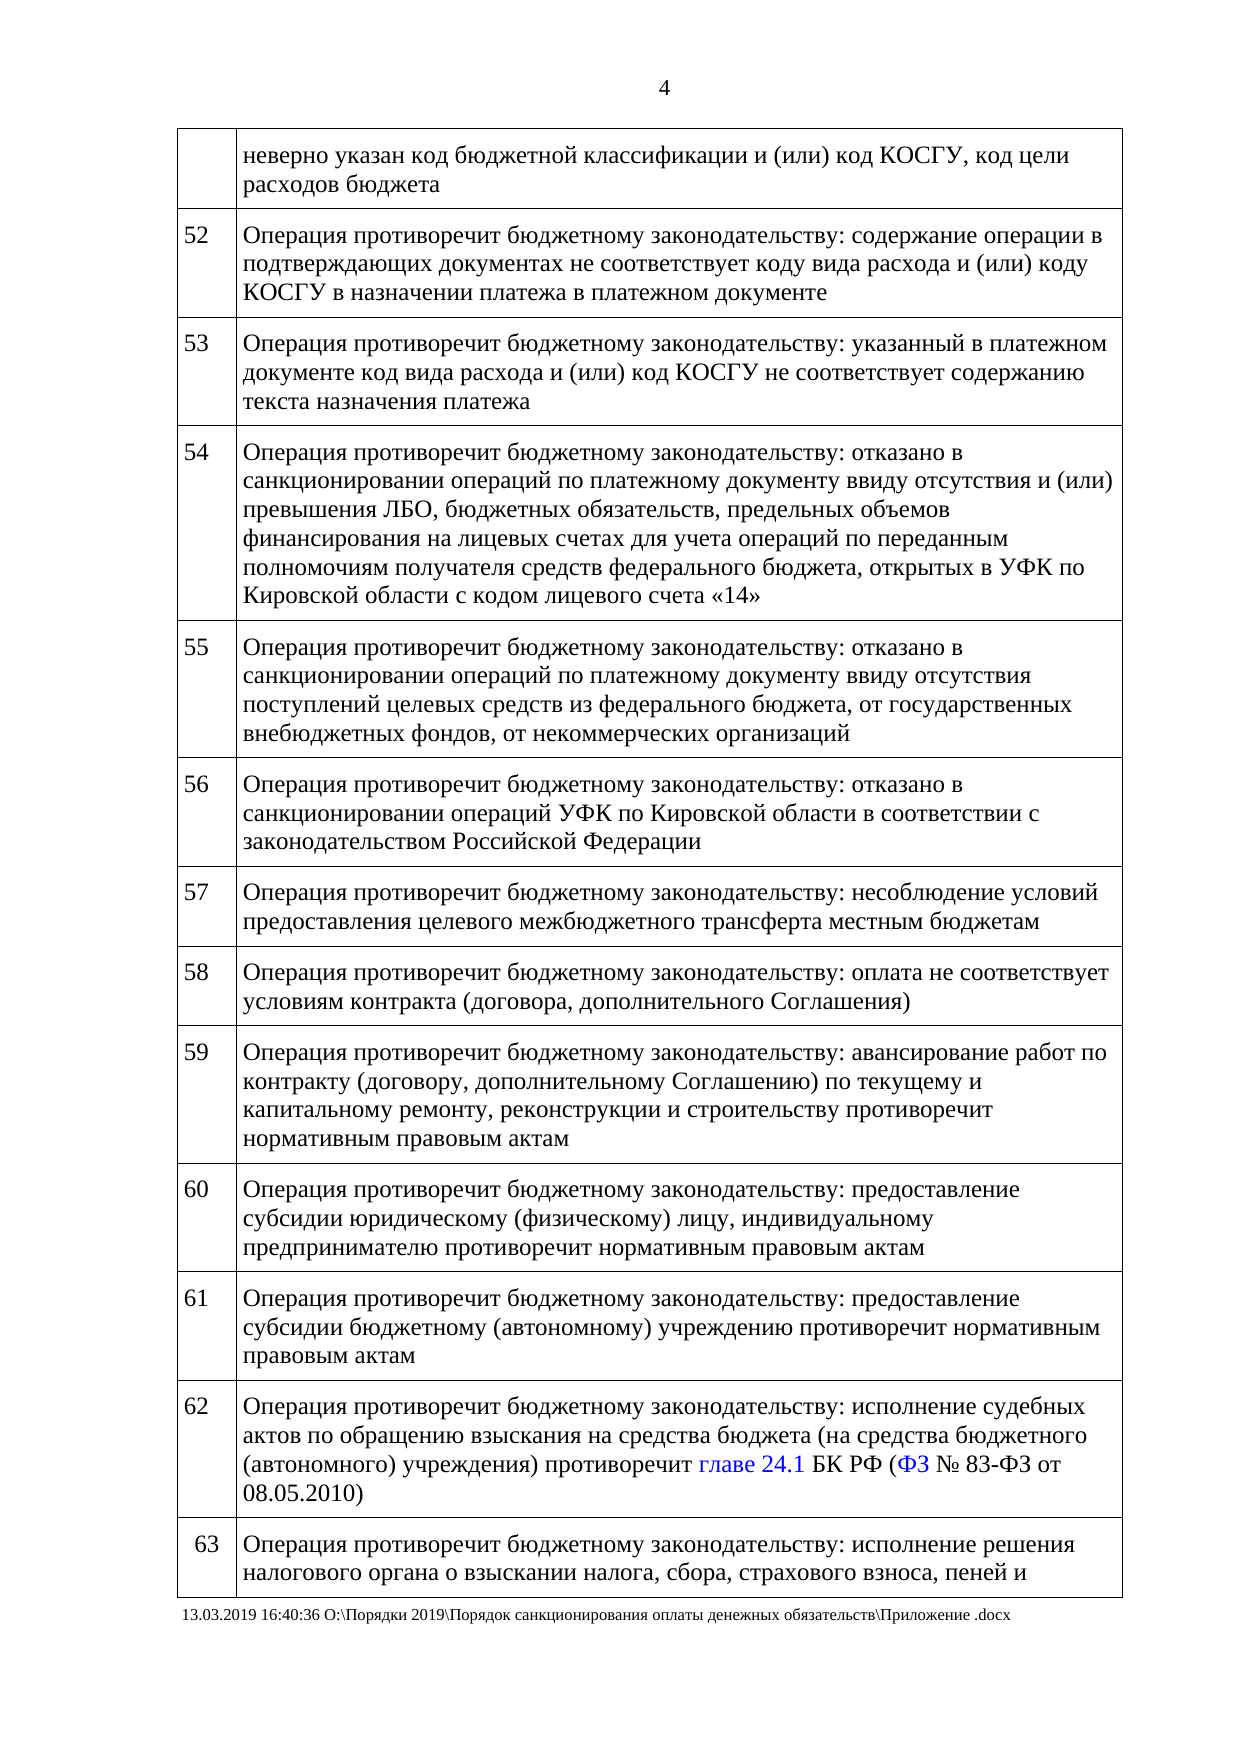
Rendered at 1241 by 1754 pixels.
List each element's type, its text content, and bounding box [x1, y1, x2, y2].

table_cell 62 [178, 1381, 236, 1517]
table_cell Операция противоречит бюджетному законодательству: отказано в санкционировании операций по платежному документу ввиду отсутствия поступлений целевых средств из федерального бюджета, от государственных внебюджетных фондов, от некоммерческих организаций [237, 621, 1122, 757]
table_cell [237, 1518, 1122, 1597]
table_cell Операция противоречит бюджетному законодательству: указанный в платежном документе код вида расхода и (или) код КОСГУ не соответствует содержанию текста назначения платежа [237, 318, 1122, 425]
table_cell 52 [178, 209, 236, 317]
table_cell 53 [178, 318, 236, 425]
table_cell 51 [178, 129, 236, 208]
table_cell Операция противоречит бюджетному законодательству: отказано в санкционировании операций по платежному документу ввиду отсутствия и (или) превышения ЛБО, бюджетных обязательств, предельных объемов финансирования на лицевых счетах для учета операций по переданным полномочиям получателя средств федерального бюджета, открытых в УФК по Кировской области с кодом лицевого счета «14» [237, 426, 1122, 620]
table_cell 60 [178, 1164, 236, 1271]
table_cell Операция противоречит бюджетному законодательству: несоблюдение условий предоставления целевого межбюджетного трансферта местным бюджетам [237, 867, 1122, 946]
table_cell 63 [178, 1518, 236, 1597]
table_cell 54 [178, 426, 236, 620]
table_cell Операция противоречит бюджетному законодательству: оплата не соответствует условиям контракта (договора, дополнительного Соглашения) [237, 947, 1122, 1025]
table_cell Операция противоречит бюджетному законодательству: отказано в санкционировании операций УФК по Кировской области в соответствии с законодательством Российской Федерации [237, 758, 1122, 866]
table_cell 56 [178, 758, 236, 866]
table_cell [237, 129, 1122, 208]
table_cell Операция противоречит бюджетному законодательству: содержание операции в подтверждающих документах не соответствует коду вида расхода и (или) коду КОСГУ в назначении платежа в платежном документе [237, 209, 1122, 317]
table_cell Операция противоречит бюджетному законодательству: предоставление субсидии юридическому (физическому) лицу, индивидуальному предпринимателю противоречит нормативным правовым актам [237, 1164, 1122, 1271]
table_cell 55 [178, 621, 236, 757]
table_cell 58 [178, 947, 236, 1025]
table_cell 59 [178, 1026, 236, 1163]
table_cell Операция противоречит бюджетному законодательству: авансирование работ по контракту (договору, дополнительному Соглашению) по текущему и капитальному ремонту, реконструкции и строительству противоречит нормативным правовым актам [237, 1026, 1122, 1163]
table_cell Операция противоречит бюджетному законодательству: предоставление субсидии бюджетному (автономному) учреждению противоречит нормативным правовым актам [237, 1272, 1122, 1380]
table_cell Операция противоречит бюджетному законодательству: исполнение судебных актов по обращению взыскания на средства бюджета (на средства бюджетного (автономного) учреждения) противоречит главе 24.1 БК РФ (ФЗ № 83-ФЗ от 08.05.2010) [237, 1381, 1122, 1517]
table_cell 57 [178, 867, 236, 946]
table_cell 61 [178, 1272, 236, 1380]
